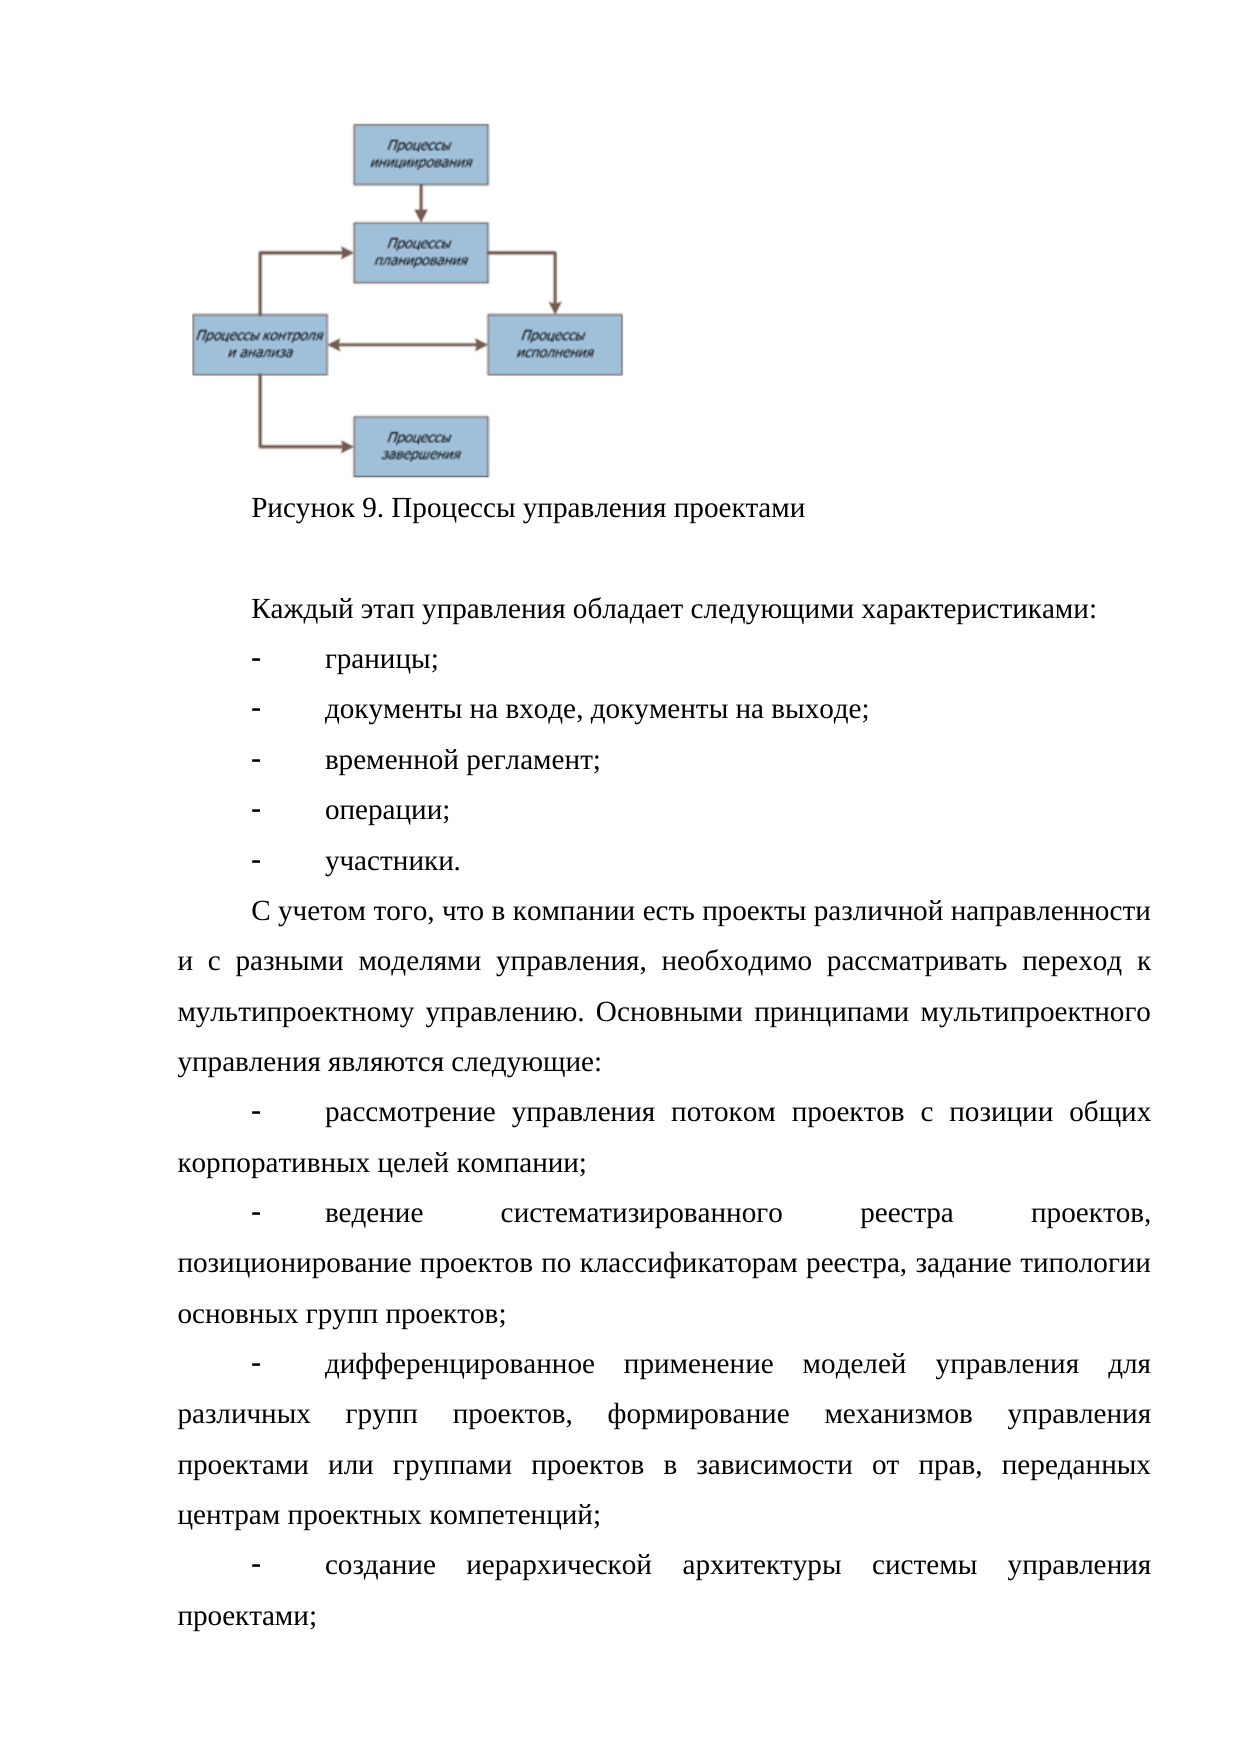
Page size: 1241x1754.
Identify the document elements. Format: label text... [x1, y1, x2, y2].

list участники. [177, 843, 1152, 876]
list границы; [177, 641, 1152, 675]
list создание иерархической архитектуры системы управления проектами; [177, 1547, 1152, 1631]
list ведение систематизированного реестра проектов, позиционирование проектов по классификаторам реестра, задание типологии основных групп проектов; [177, 1195, 1152, 1329]
list документы на входе, документы на выходе; [177, 691, 1152, 725]
list временной регламент; [177, 742, 1152, 776]
list рассмотрение управления потоком проектов с позиции общих корпоративных целей компании; [177, 1094, 1152, 1178]
text С учетом того, что в компании есть проекты различной направленности и с разными моделями управления, необходимо рассматривать переход к мультипроектному управлению. Основными принципами мультипроектного управления являются следующие: [177, 893, 1152, 1078]
list операции; [177, 792, 1152, 826]
text Каждый этап управления обладает следующими характеристиками: [177, 591, 1152, 624]
picture [177, 118, 645, 490]
list дифференцированное применение моделей управления для различных групп проектов, формирование механизмов управления проектами или группами проектов в зависимости от прав, переданных центрам проектных компетенций; [177, 1346, 1152, 1531]
text Рисунок 9. Процессы управления проектами [177, 490, 1152, 524]
